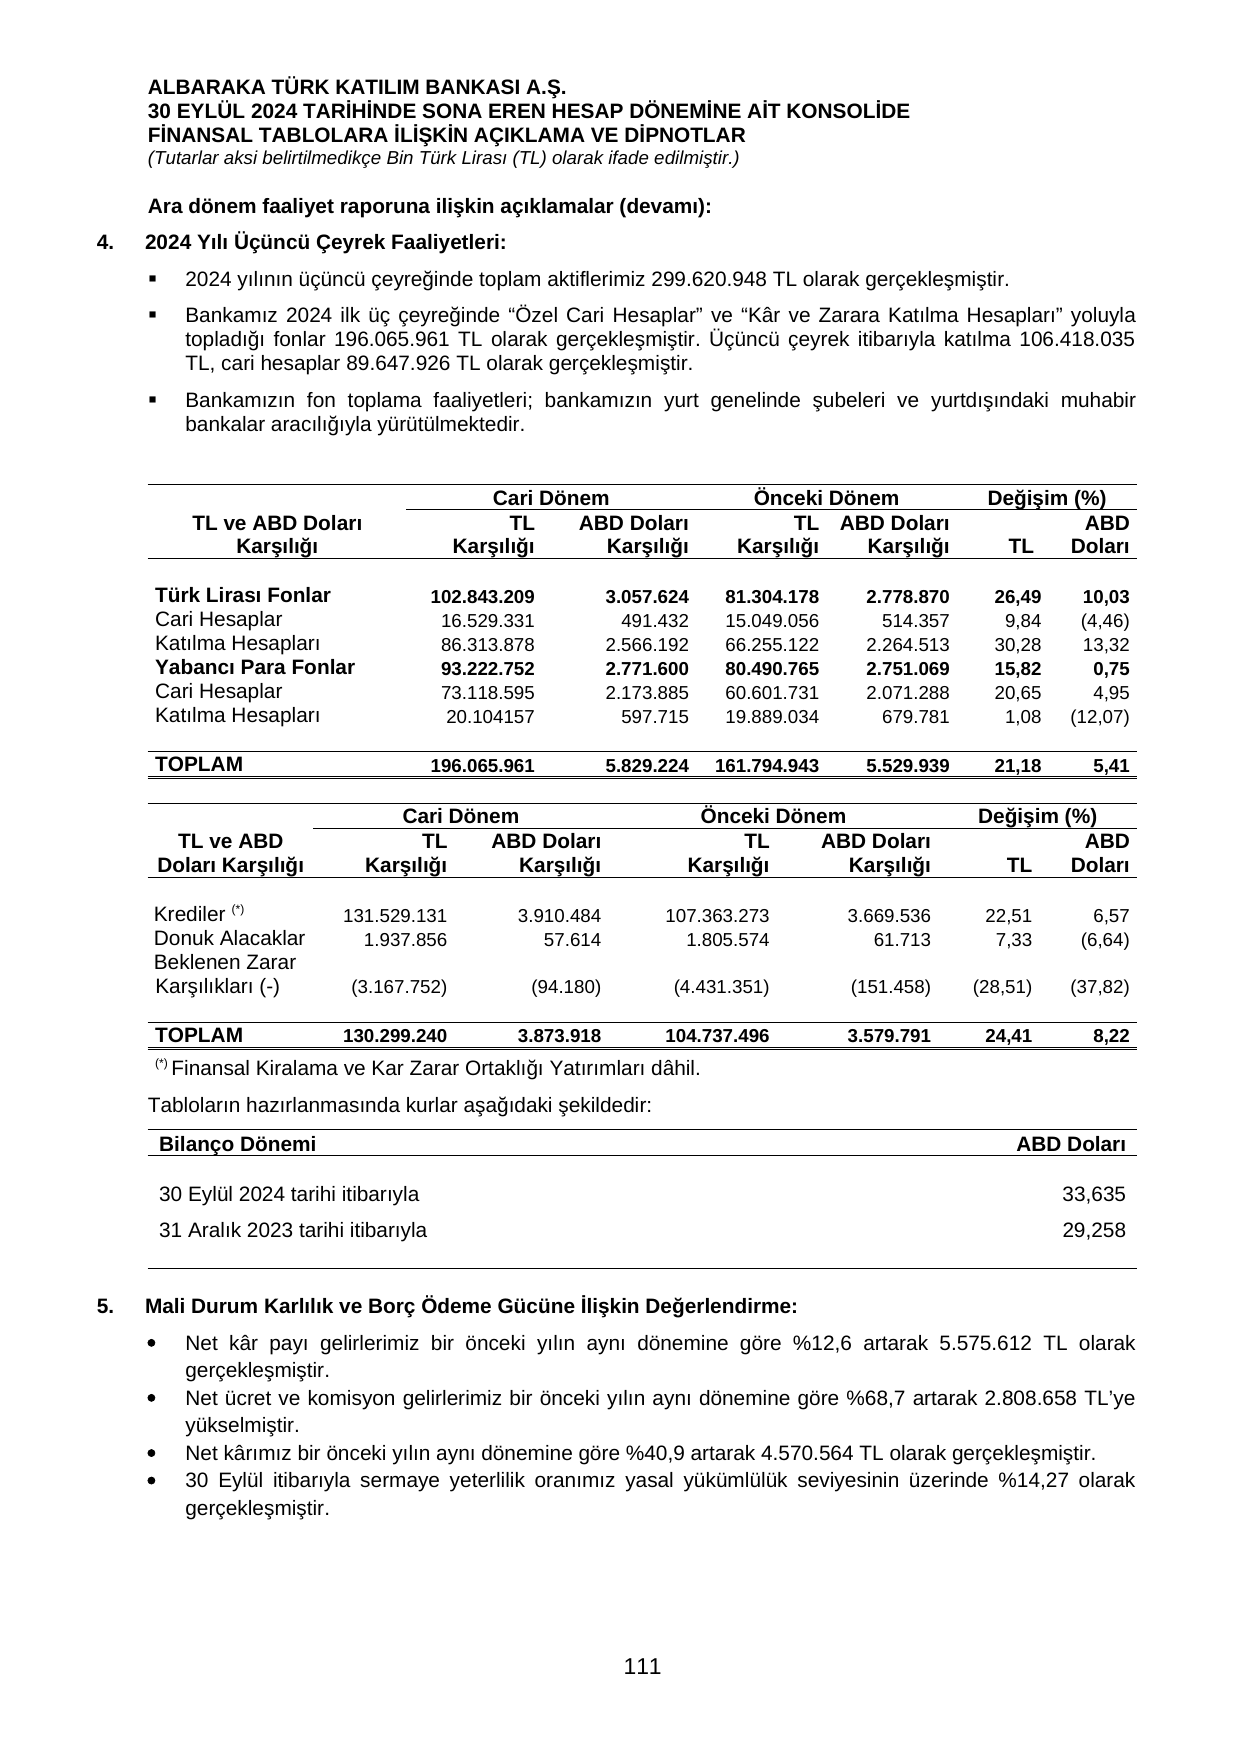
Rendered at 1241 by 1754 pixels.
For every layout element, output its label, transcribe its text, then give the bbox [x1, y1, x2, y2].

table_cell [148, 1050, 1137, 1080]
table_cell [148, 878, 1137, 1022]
list 2024 Yılı Üçüncü Çeyrek Faaliyetleri: [97, 230, 1137, 254]
list 30 Eylül itibarıyla sermaye yeterlilik oranımız yasal yükümlülük seviyesinin üzerinde %14,27 olarak gerçekleşmiştir. [148, 1468, 1137, 1520]
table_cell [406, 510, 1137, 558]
list Net kârımız bir önceki yılın aynı dönemine göre %40,9 artarak 4.570.564 TL olarak gerçekleşmiştir. [148, 1441, 1137, 1465]
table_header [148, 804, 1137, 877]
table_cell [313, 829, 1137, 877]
list Bankamız 2024 ilk üç çeyreğinde “Özel Cari Hesaplar” ve “Kâr ve Zarara Katılma Hesapları” yoluyla topladığı fonlar 196.065.961 TL olarak gerçekleşmiştir. Üçüncü çeyrek itibarıyla katılma 106.418.035 TL, cari hesaplar 89.647.926 TL olarak gerçekleşmiştir. [148, 303, 1137, 375]
list Bankamızın fon toplama faaliyetleri; bankamızın yurt genelinde şubeleri ve yurtdışındaki muhabir bankalar aracılığıyla yürütülmektedir. [148, 387, 1137, 435]
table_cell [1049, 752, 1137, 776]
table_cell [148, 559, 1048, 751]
list Mali Durum Karlılık ve Borç Ödeme Gücüne İlişkin Değerlendirme: [97, 1294, 1137, 1318]
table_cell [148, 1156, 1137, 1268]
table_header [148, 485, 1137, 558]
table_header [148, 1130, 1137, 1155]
list Net kâr payı gelirlerimiz bir önceki yılın aynı dönemine göre %12,6 artarak 5.575.612 TL olarak gerçekleşmiştir. [148, 1331, 1137, 1382]
text Ara dönem faaliyet raporuna ilişkin açıklamalar (devamı): [148, 193, 1137, 217]
list Net ücret ve komisyon gelirlerimiz bir önceki yılın aynı dönemine göre %68,7 artarak 2.808.658 TL’ye yükselmiştir. [148, 1386, 1137, 1437]
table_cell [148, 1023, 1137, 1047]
list 2024 yılının üçüncü çeyreğinde toplam aktiflerimiz 299.620.948 TL olarak gerçekleşmiştir. [148, 266, 1137, 290]
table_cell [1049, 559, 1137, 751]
text Tabloların hazırlanmasında kurlar aşağıdaki şekildedir: [148, 1093, 1137, 1117]
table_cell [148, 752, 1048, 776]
